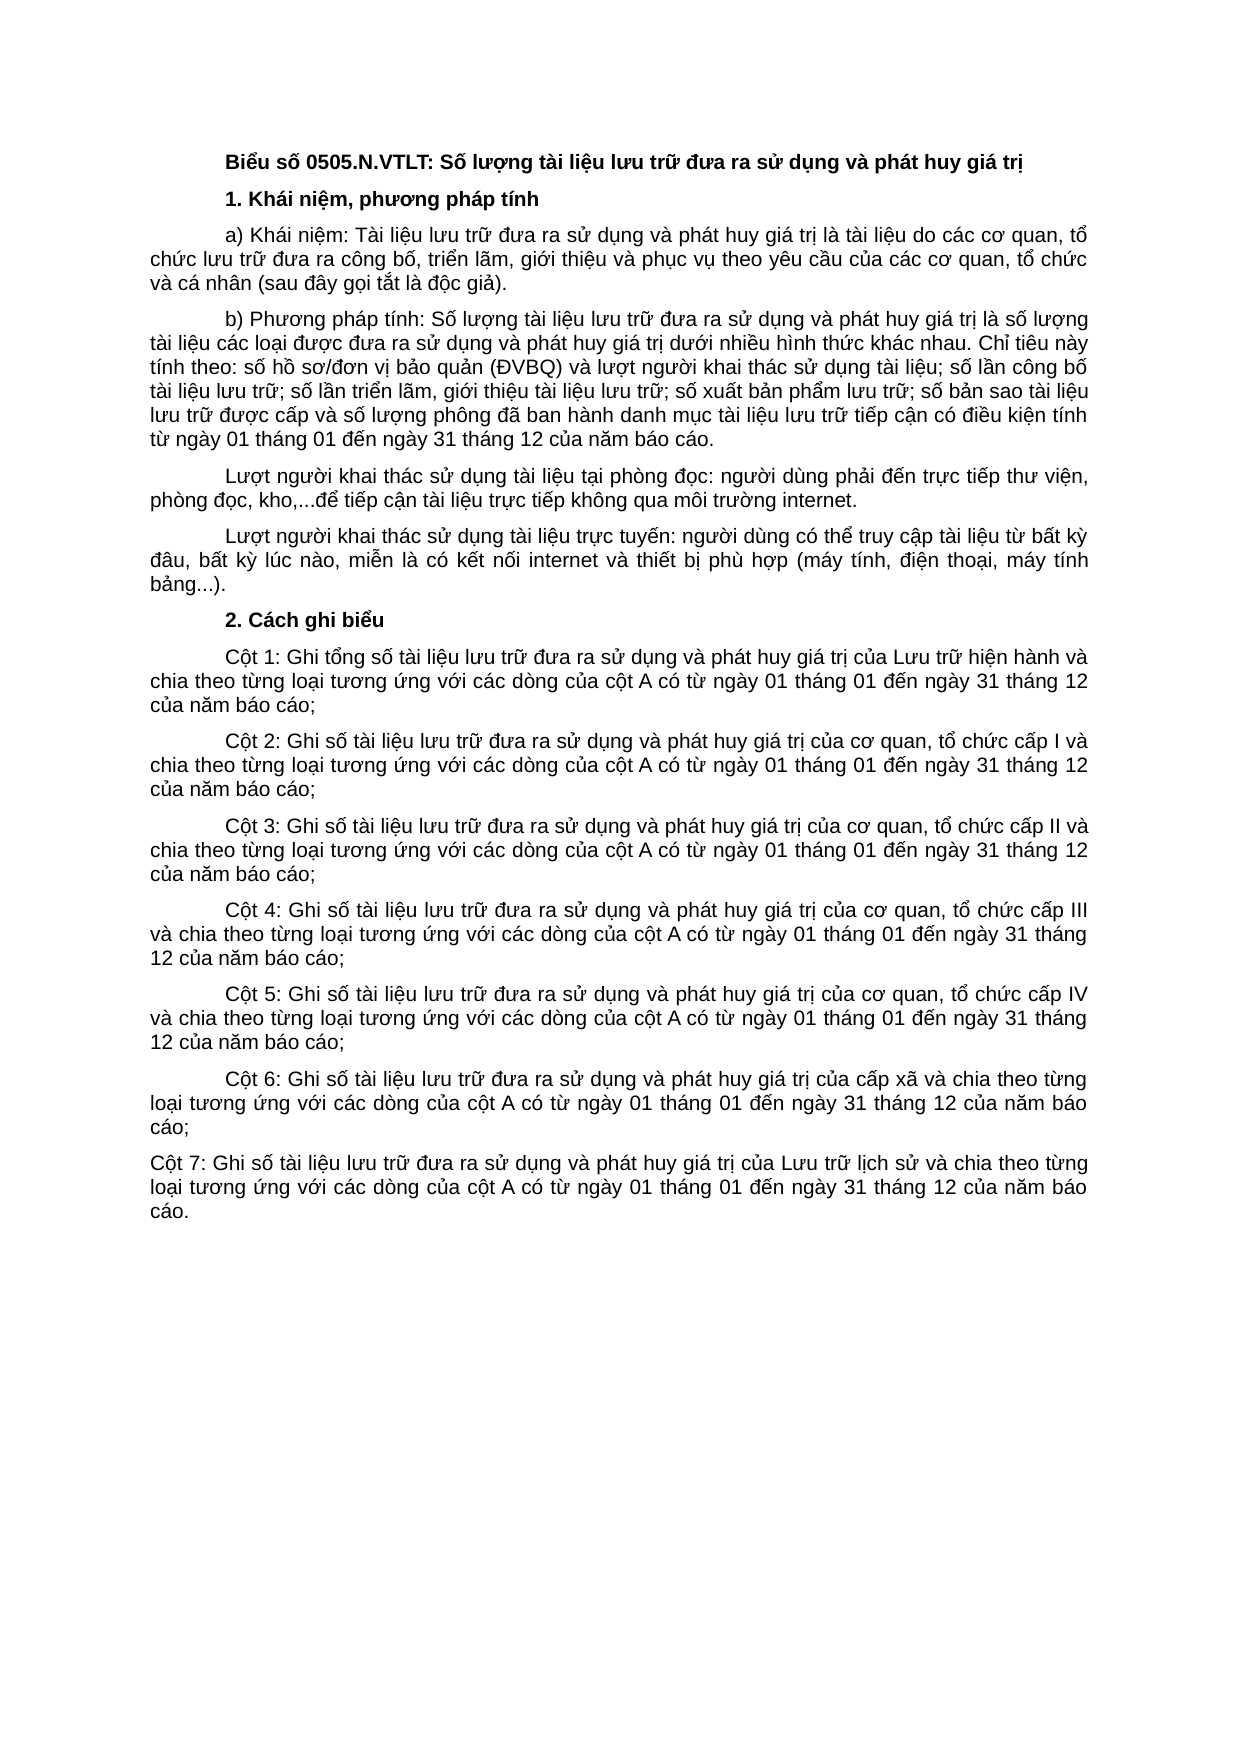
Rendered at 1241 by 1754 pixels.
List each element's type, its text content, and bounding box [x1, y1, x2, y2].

text Lượt người khai thác sử dụng tài liệu tại phòng đọc: người dùng phải đến trực tiếp thư viện, phòng đọc, kho,...để tiếp cận tài liệu trực tiếp không qua môi trường internet. [150, 463, 1090, 511]
text b) Phương pháp tính: Số lượng tài liệu lưu trữ đưa ra sử dụng và phát huy giá trị là số lượng tài liệu các loại được đưa ra sử dụng và phát huy giá trị dưới nhiều hình thức khác nhau. Chỉ tiêu này tính theo: số hồ sơ/đơn vị bảo quản (ĐVBQ) và lượt người khai thác sử dụng tài liệu; số lần công bố tài liệu lưu trữ; số lần triển lãm, giới thiệu tài liệu lưu trữ; số xuất bản phẩm lưu trữ; số bản sao tài liệu lưu trữ được cấp và số lượng phông đã ban hành danh mục tài liệu lưu trữ tiếp cận có điều kiện tính từ ngày 01 tháng 01 đến ngày 31 tháng 12 của năm báo cáo. [150, 307, 1090, 451]
text Cột 1: Ghi tổng số tài liệu lưu trữ đưa ra sử dụng và phát huy giá trị của Lưu trữ hiện hành và chia theo từng loại tương ứng với các dòng của cột A có từ ngày 01 tháng 01 đến ngày 31 tháng 12 của năm báo cáo; [150, 645, 1090, 717]
text Cột 2: Ghi số tài liệu lưu trữ đưa ra sử dụng và phát huy giá trị của cơ quan, tổ chức cấp I và chia theo từng loại tương ứng với các dòng của cột A có từ ngày 01 tháng 01 đến ngày 31 tháng 12 của năm báo cáo; [150, 729, 1090, 801]
text 2. Cách ghi biểu [150, 608, 1090, 632]
text Cột 4: Ghi số tài liệu lưu trữ đưa ra sử dụng và phát huy giá trị của cơ quan, tổ chức cấp III và chia theo từng loại tương ứng với các dòng của cột A có từ ngày 01 tháng 01 đến ngày 31 tháng 12 của năm báo cáo; [150, 898, 1090, 970]
text Cột 6: Ghi số tài liệu lưu trữ đưa ra sử dụng và phát huy giá trị của cấp xã và chia theo từng loại tương ứng với các dòng của cột A có từ ngày 01 tháng 01 đến ngày 31 tháng 12 của năm báo cáo; [150, 1067, 1090, 1138]
text 1. Khái niệm, phương pháp tính [150, 186, 1090, 210]
text Cột 3: Ghi số tài liệu lưu trữ đưa ra sử dụng và phát huy giá trị của cơ quan, tổ chức cấp II và chia theo từng loại tương ứng với các dòng của cột A có từ ngày 01 tháng 01 đến ngày 31 tháng 12 của năm báo cáo; [150, 813, 1090, 885]
text Cột 5: Ghi số tài liệu lưu trữ đưa ra sử dụng và phát huy giá trị của cơ quan, tổ chức cấp IV và chia theo từng loại tương ứng với các dòng của cột A có từ ngày 01 tháng 01 đến ngày 31 tháng 12 của năm báo cáo; [150, 982, 1090, 1054]
text Cột 7: Ghi số tài liệu lưu trữ đưa ra sử dụng và phát huy giá trị của Lưu trữ lịch sử và chia theo từng loại tương ứng với các dòng của cột A có từ ngày 01 tháng 01 đến ngày 31 tháng 12 của năm báo cáo. [150, 1151, 1090, 1223]
text a) Khái niệm: Tài liệu lưu trữ đưa ra sử dụng và phát huy giá trị là tài liệu do các cơ quan, tổ chức lưu trữ đưa ra công bố, triển lãm, giới thiệu và phục vụ theo yêu cầu của các cơ quan, tổ chức và cá nhân (sau đây gọi tắt là độc giả). [150, 223, 1090, 295]
text Biểu số 0505.N.VTLT: Số lượng tài liệu lưu trữ đưa ra sử dụng và phát huy giá trị [150, 150, 1090, 174]
text Lượt người khai thác sử dụng tài liệu trực tuyến: người dùng có thể truy cập tài liệu từ bất kỳ đâu, bất kỳ lúc nào, miễn là có kết nối internet và thiết bị phù hợp (máy tính, điện thoại, máy tính bảng...). [150, 524, 1090, 596]
